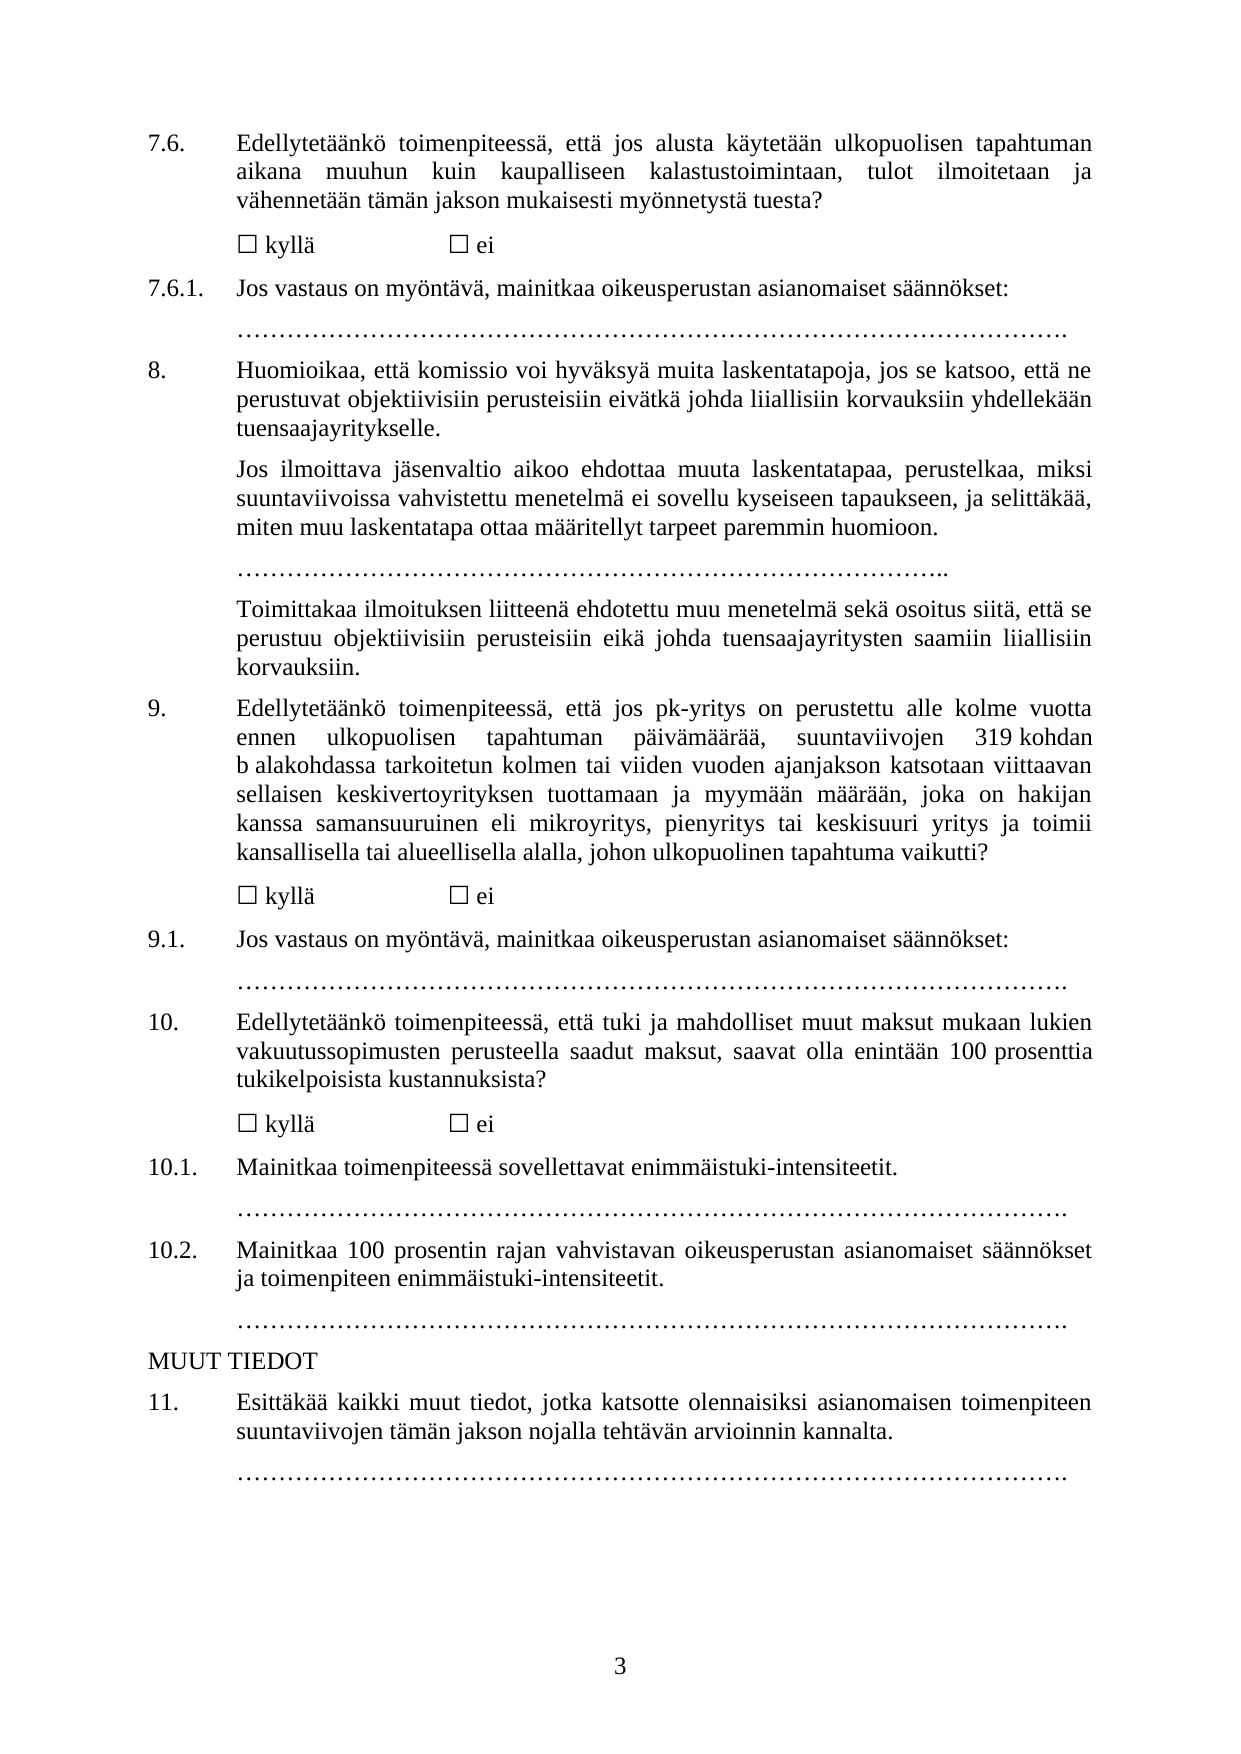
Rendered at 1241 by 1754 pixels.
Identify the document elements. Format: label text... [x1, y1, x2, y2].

text kyllä ei [236, 878, 1093, 912]
text 8. Huomioikaa, että komissio voi hyväksyä muita laskentatapoja, jos se katsoo, että ne perustuvat objektiivisiin perusteisiin eivätkä johda liiallisiin korvauksiin yhdellekään tuensaajayritykselle. [148, 355, 1093, 442]
text ………………………………………………………………………….. [236, 553, 1093, 582]
text kyllä ei [236, 226, 1093, 260]
text ………………………………………………………………………………………. [236, 1457, 1093, 1486]
text 9.1. Jos vastaus on myöntävä, mainitkaa oikeusperustan asianomaiset säännökset: [148, 924, 1093, 953]
text 7.6.1. Jos vastaus on myöntävä, mainitkaa oikeusperustan asianomaiset säännökset: [148, 273, 1093, 302]
subtitle MUUT TIEDOT [148, 1346, 1093, 1375]
text 9. Edellytetäänkö toimenpiteessä, että jos pk-yritys on perustettu alle kolme vuotta ennen ulkopuolisen tapahtuman päivämäärää, suuntaviivojen 319 kohdan b alakohdassa tarkoitetun kolmen tai viiden vuoden ajanjakson katsotaan viittaavan sellaisen keskivertoyrityksen tuottamaan ja myymään määrään, joka on hakijan kanssa samansuuruinen eli mikroyritys, pienyritys tai keskisuuri yritys ja toimii kansallisella tai alueellisella alalla, johon ulkopuolinen tapahtuma vaikutti? [148, 693, 1093, 865]
text Jos ilmoittava jäsenvaltio aikoo ehdottaa muuta laskentatapaa, perustelkaa, miksi suuntaviivoissa vahvistettu menetelmä ei sovellu kyseiseen tapaukseen, ja selittäkää, miten muu laskentatapa ottaa määritellyt tarpeet paremmin huomioon. [236, 454, 1093, 540]
text Toimittakaa ilmoituksen liitteenä ehdotettu muu menetelmä sekä osoitus siitä, että se perustuu objektiivisiin perusteisiin eikä johda tuensaajayritysten saamiin liiallisiin korvauksiin. [236, 594, 1093, 680]
text 10.1. Mainitkaa toimenpiteessä sovellettavat enimmäistuki-intensiteetit. [148, 1152, 1093, 1181]
text ………………………………………………………………………………………. [236, 1305, 1093, 1333]
text ………………………………………………………………………………………. [236, 966, 1093, 994]
text 10.2. Mainitkaa 100 prosentin rajan vahvistavan oikeusperustan asianomaiset säännökset ja toimenpiteen enimmäistuki-intensiteetit. [148, 1235, 1093, 1292]
text 7.6. Edellytetäänkö toimenpiteessä, että jos alusta käytetään ulkopuolisen tapahtuman aikana muuhun kuin kaupalliseen kalastustoimintaan, tulot ilmoitetaan ja vähennetään tämän jakson mukaisesti myönnetystä tuesta? [148, 128, 1093, 214]
text kyllä ei [236, 1106, 1093, 1140]
text 11. Esittäkää kaikki muut tiedot, jotka katsotte olennaisiksi asianomaisen toimenpiteen suuntaviivojen tämän jakson nojalla tehtävän arvioinnin kannalta. [148, 1387, 1093, 1445]
text ………………………………………………………………………………………. [236, 314, 1093, 343]
text ………………………………………………………………………………………. [236, 1193, 1093, 1222]
text 10. Edellytetäänkö toimenpiteessä, että tuki ja mahdolliset muut maksut mukaan lukien vakuutussopimusten perusteella saadut maksut, saavat olla enintään 100 prosenttia tukikelpoisista kustannuksista? [148, 1007, 1093, 1093]
